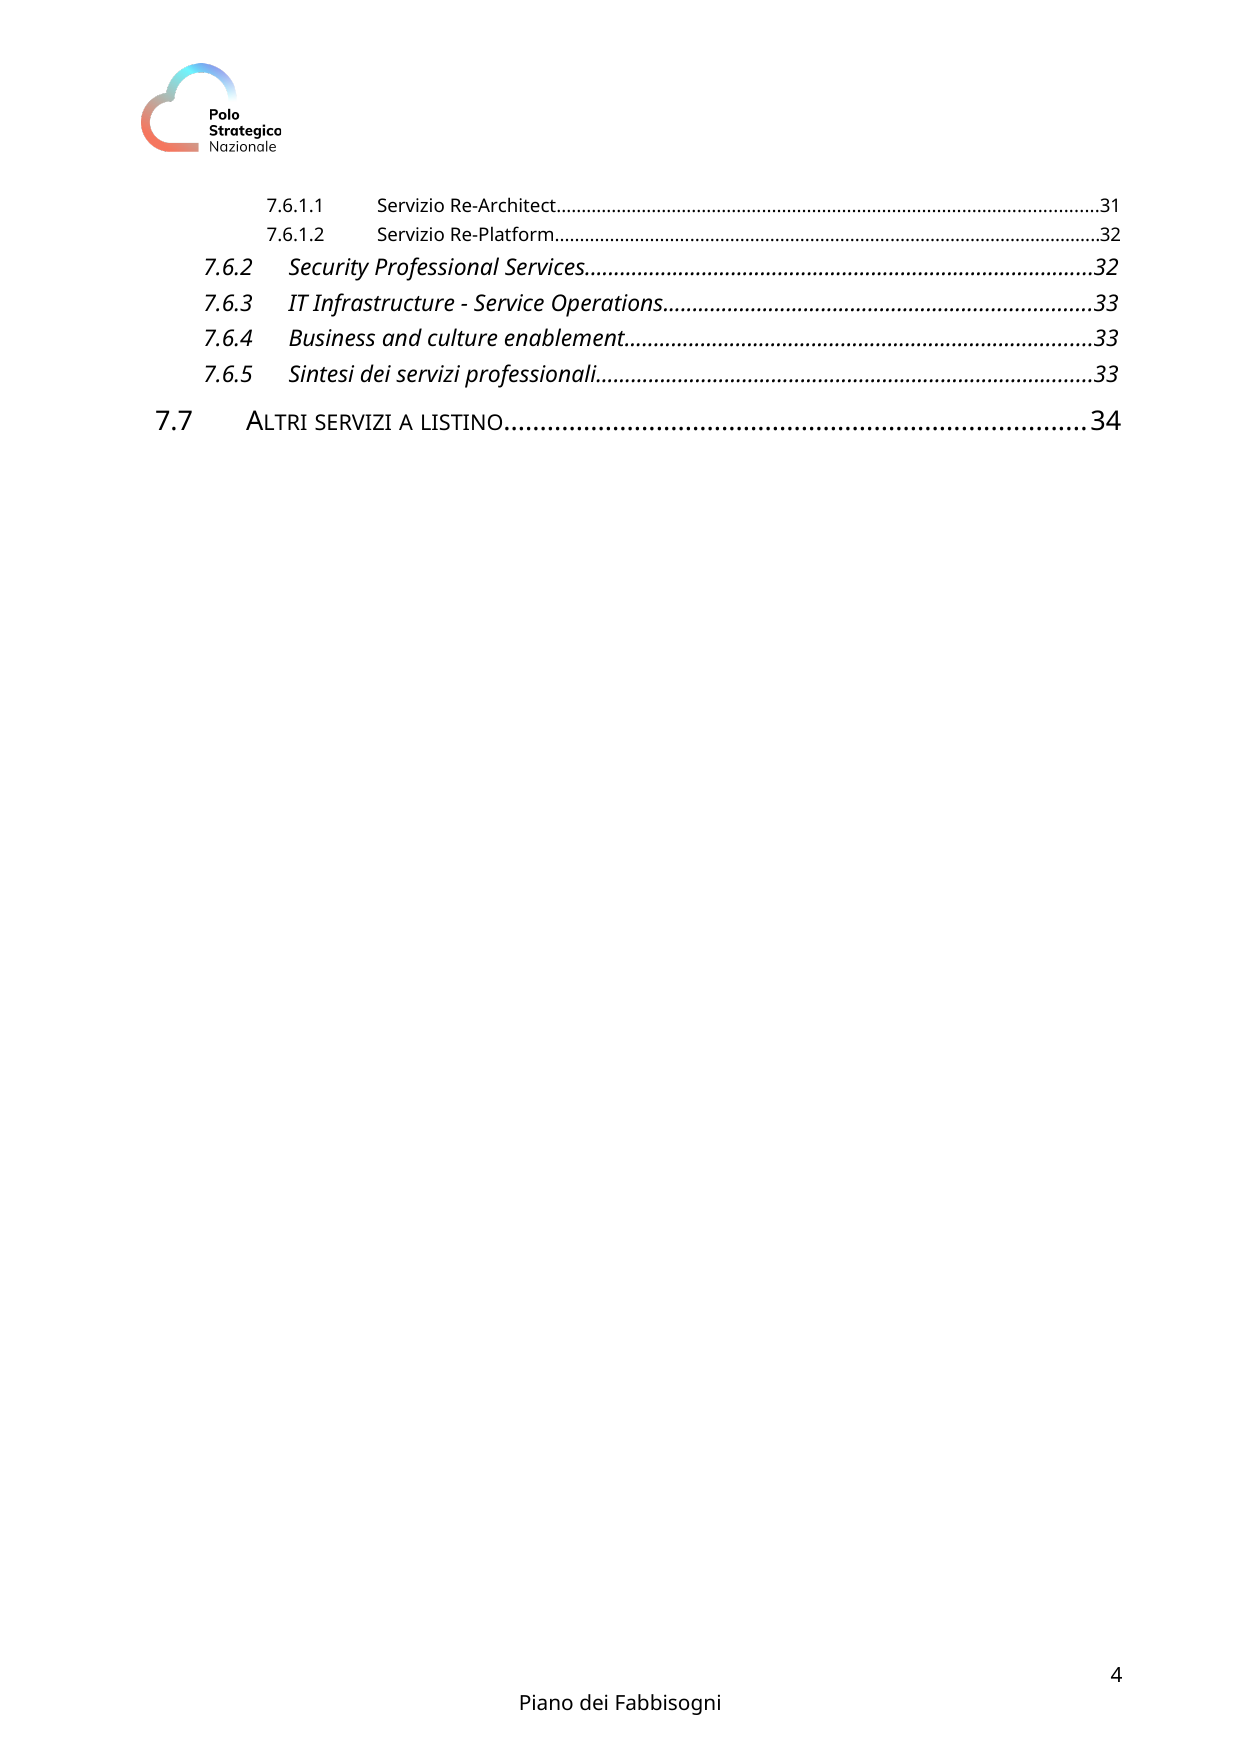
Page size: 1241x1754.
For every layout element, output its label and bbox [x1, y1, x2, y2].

picture [141, 63, 282, 152]
